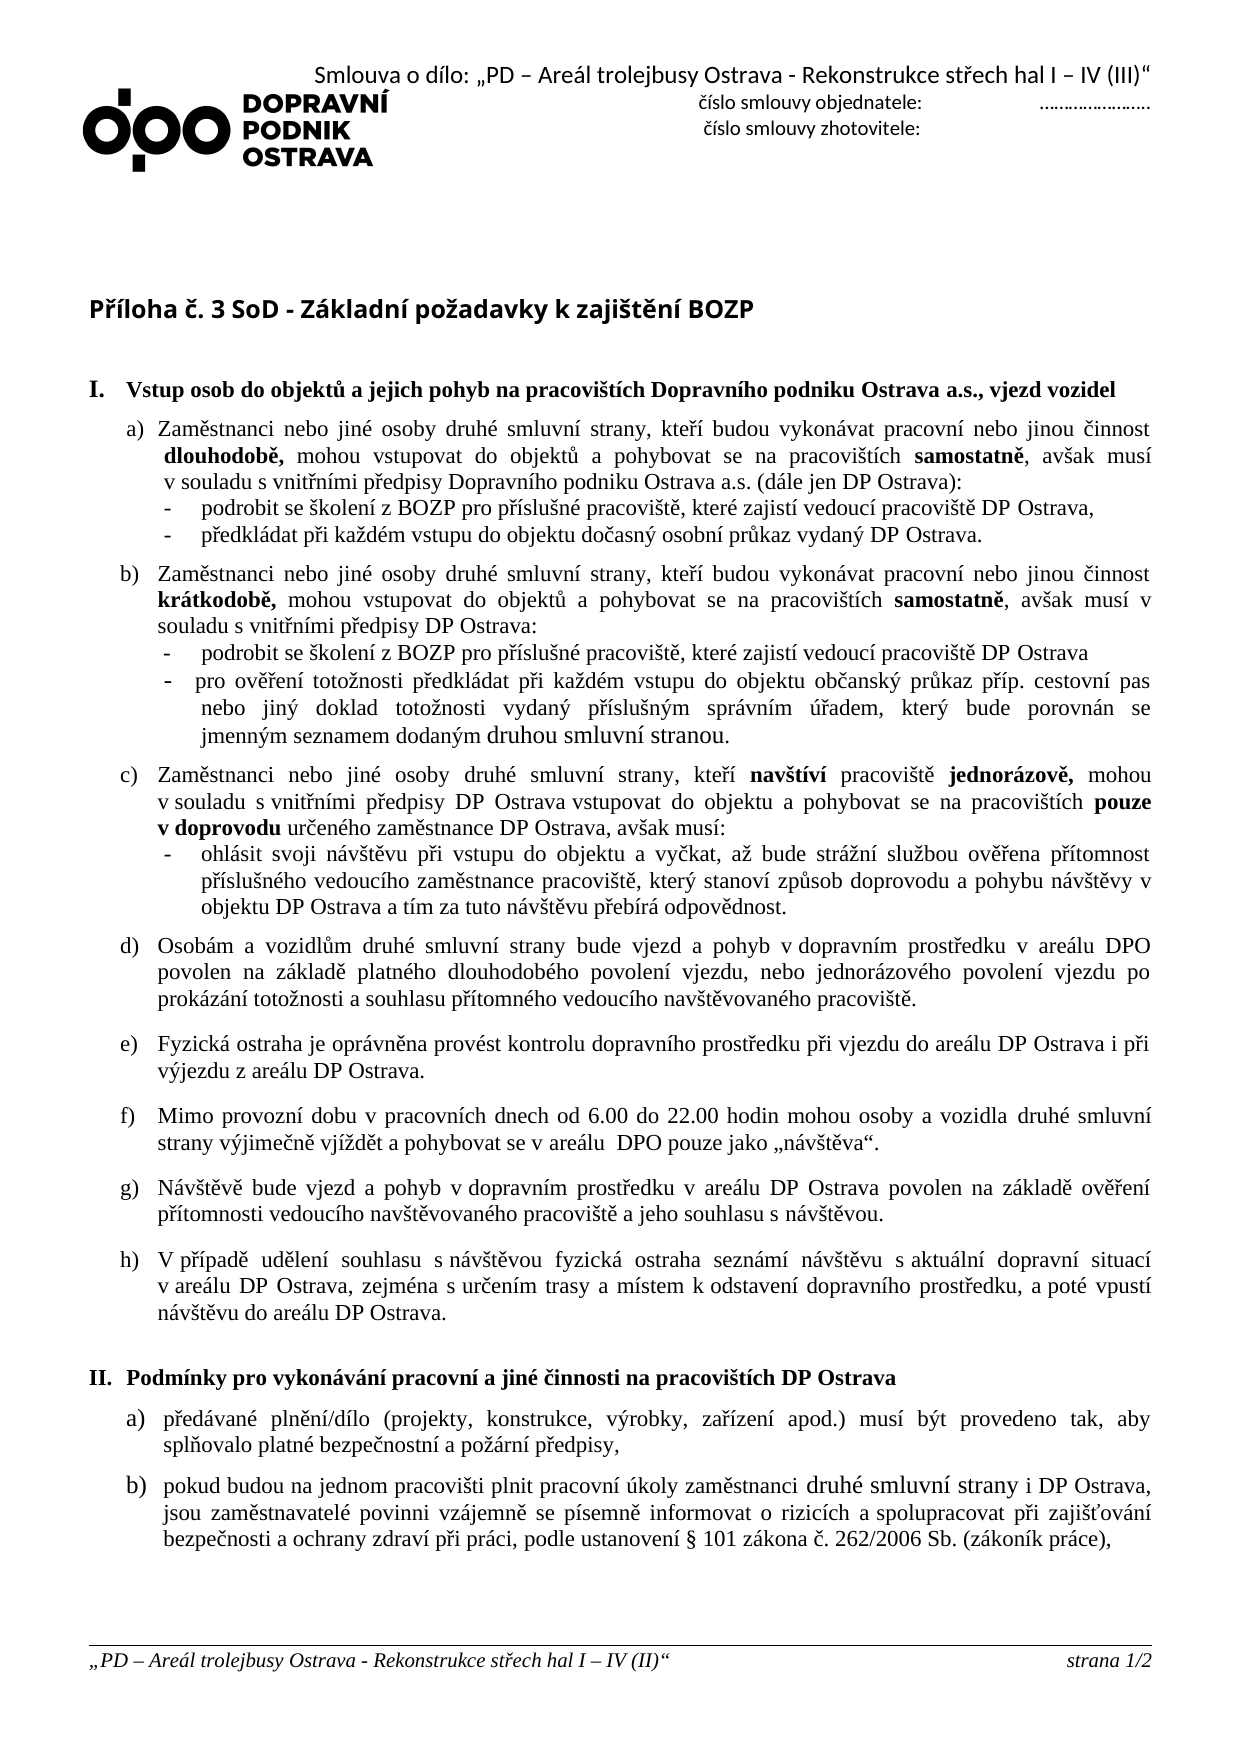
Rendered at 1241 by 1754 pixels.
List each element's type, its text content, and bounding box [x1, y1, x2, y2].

list Návštěvě bude vjezd a pohyb v dopravním prostředku v areálu DP Ostrava povolen na základě ověření přítomnosti vedoucího navštěvovaného pracoviště a jeho souhlasu s návštěvou. [120, 1174, 1152, 1227]
list pokud budou na jednom pracovišti plnit pracovní úkoly zaměstnanci druhé smluvní strany i DP Ostrava, jsou zaměstnavatelé povinni vzájemně se písemně informovat o rizicích a spolupracovat při zajišťování bezpečnosti a ochrany zdraví při práci, podle ustanovení § 101 zákona č. 262/2006 Sb. (zákoník práce), [126, 1470, 1152, 1552]
text II. Podmínky pro vykonávání pracovní a jiné činnosti na pracovištích DP Ostrava [89, 1364, 1152, 1390]
subtitle Příloha č. 3 SoD - Základní požadavky k zajištění BOZP [89, 293, 1152, 324]
text - ohlásit svoji návštěvu při vstupu do objektu a vyčkat, až bude strážní službou ověřena přítomnost příslušného vedoucího zaměstnance pracoviště, který stanoví způsob doprovodu a pohybu návštěvy v objektu DP Ostrava a tím za tuto návštěvu přebírá odpovědnost. [164, 841, 1152, 919]
text - podrobit se školení z BOZP pro příslušné pracoviště, které zajistí vedoucí pracoviště DP Ostrava [157, 639, 1152, 665]
text - předkládat při každém vstupu do objektu dočasný osobní průkaz vydaný DP Ostrava. [164, 521, 1152, 547]
list Osobám a vozidlům druhé smluvní strany bude vjezd a pohyb v dopravním prostředku v areálu DPO povolen na základě platného dlouhodobého povolení vjezdu, nebo jednorázového povolení vjezdu po prokázání totožnosti a souhlasu přítomného vedoucího navštěvovaného pracoviště. [120, 932, 1152, 1011]
picture [82, 88, 390, 172]
list Mimo provozní dobu v pracovních dnech od 6.00 do 22.00 hodin mohou osoby a vozidla druhé smluvní strany výjimečně vjíždět a pohybovat se v areálu DPO pouze jako „návštěva“. [120, 1102, 1152, 1155]
text - podrobit se školení z BOZP pro příslušné pracoviště, které zajistí vedoucí pracoviště DP Ostrava, [164, 494, 1152, 521]
list předávané plnění/dílo (projekty, konstrukce, výrobky, zařízení apod.) musí být provedeno tak, aby splňovalo platné bezpečnostní a požární předpisy, [126, 1403, 1152, 1458]
list Zaměstnanci nebo jiné osoby druhé smluvní strany, kteří budou vykonávat pracovní nebo jinou činnost dlouhodobě, mohou vstupovat do objektů a pohybovat se na pracovištích samostatně, avšak musí v souladu s vnitřními předpisy Dopravního podniku Ostrava a.s. (dále jen DP Ostrava): [126, 415, 1152, 494]
list V případě udělení souhlasu s návštěvou fyzická ostraha seznámí návštěvu s aktuální dopravní situací v areálu DP Ostrava, zejména s určením trasy a místem k odstavení dopravního prostředku, a poté vpustí návštěvu do areálu DP Ostrava. [120, 1246, 1152, 1325]
list Zaměstnanci nebo jiné osoby druhé smluvní strany, kteří budou vykonávat pracovní nebo jinou činnost krátkodobě, mohou vstupovat do objektů a pohybovat se na pracovištích samostatně, avšak musí v souladu s vnitřními předpisy DP Ostrava: [120, 560, 1152, 639]
list pro ověření totožnosti předkládat při každém vstupu do objektu občanský průkaz příp. cestovní pas nebo jiný doklad totožnosti vydaný příslušným správním úřadem, který bude porovnán se jmenným seznamem dodaným druhou smluvní stranou. [164, 665, 1152, 749]
text I. Vstup osob do objektů a jejich pohyb na pracovištích Dopravního podniku Ostrava a.s., vjezd vozidel [89, 374, 1152, 403]
list Fyzická ostraha je oprávněna provést kontrolu dopravního prostředku při vjezdu do areálu DP Ostrava i při výjezdu z areálu DP Ostrava. [120, 1030, 1152, 1083]
list Zaměstnanci nebo jiné osoby druhé smluvní strany, kteří navštíví pracoviště jednorázově, mohou v souladu s vnitřními předpisy DP Ostrava vstupovat do objektu a pohybovat se na pracovištích pouze v doprovodu určeného zaměstnance DP Ostrava, avšak musí: [120, 761, 1152, 841]
